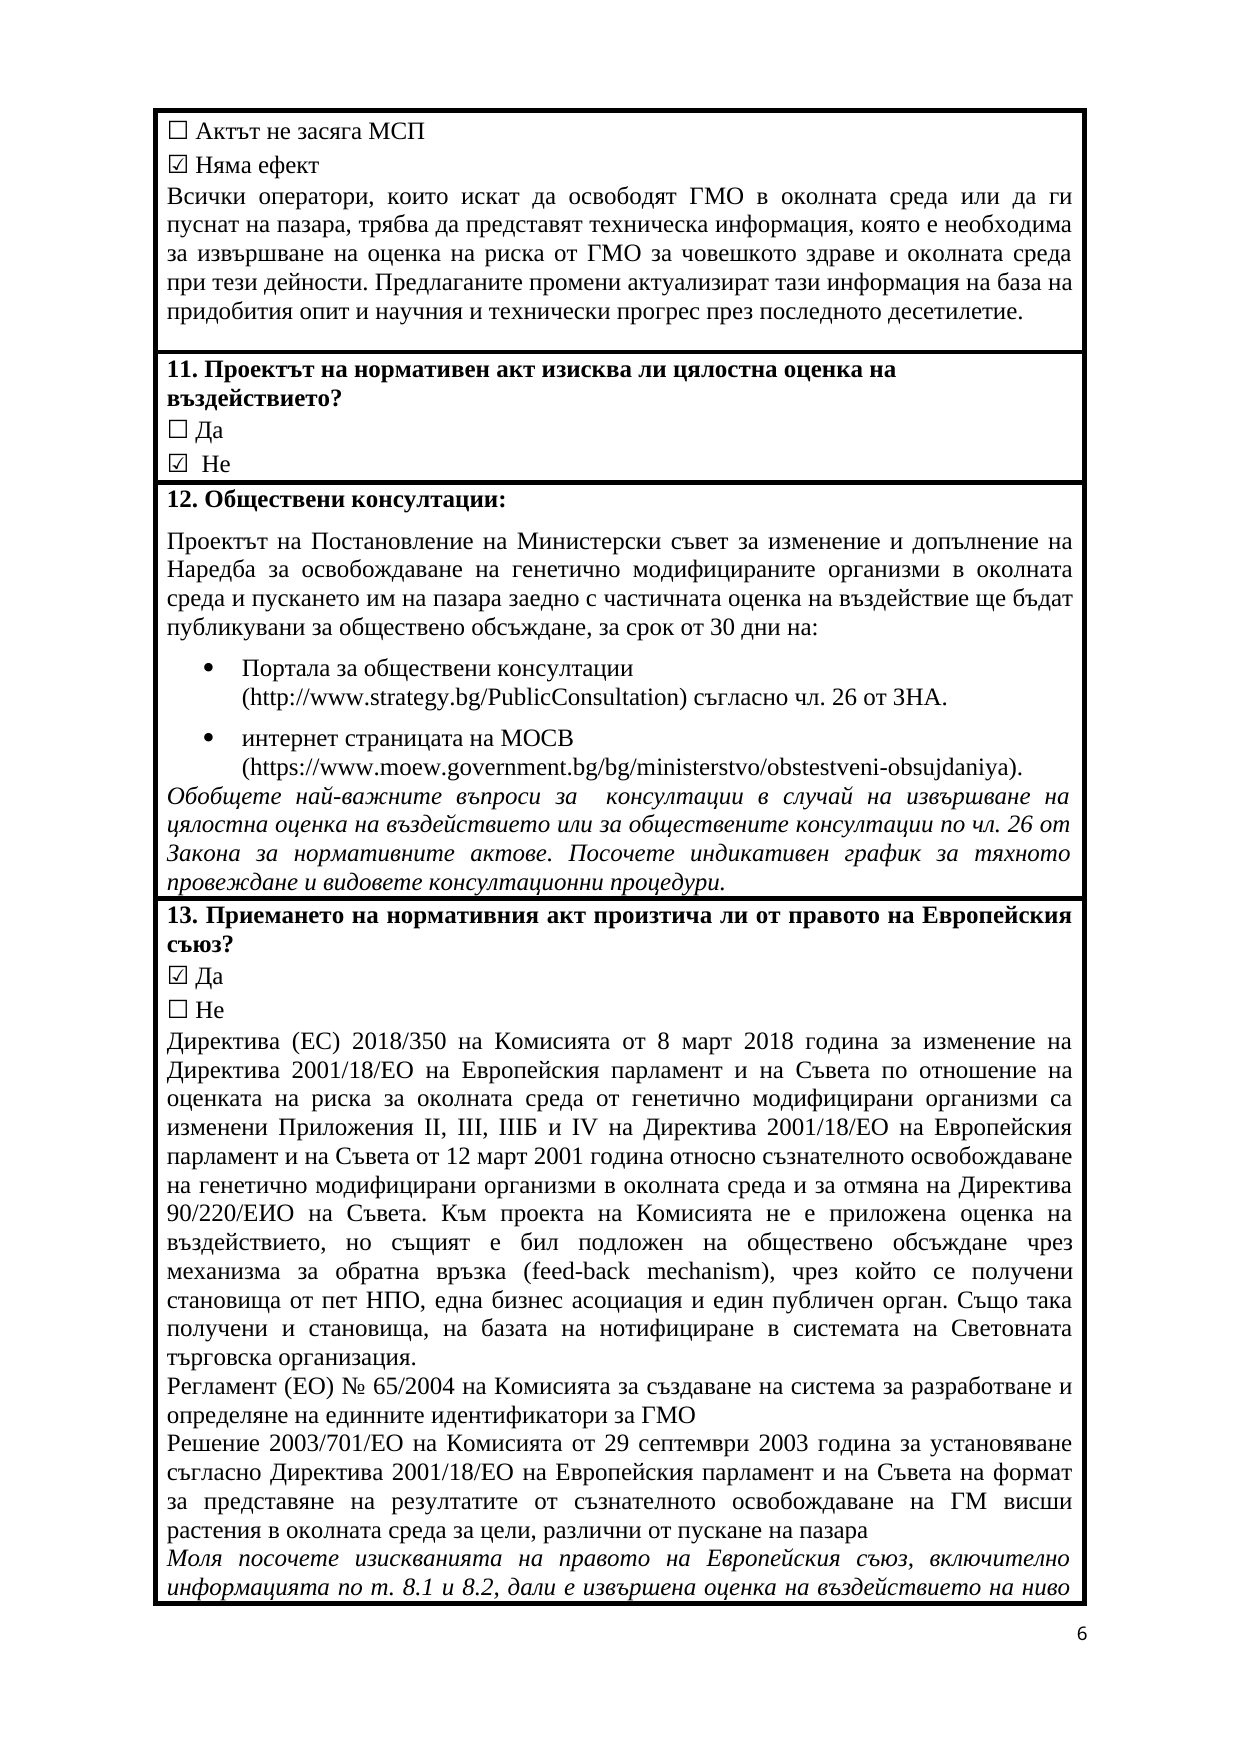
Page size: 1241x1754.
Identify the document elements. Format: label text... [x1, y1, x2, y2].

table_cell 12. Обществени консултации: Проектът на Постановление на Министерски съвет за изменение и допълнение на Наредба за освобождаване на генетично модифицираните организми в околната среда и пускането им на пазара заедно с частичната оценка на въздействие ще бъдат публикувани за обществено обсъждане, за срок от 30 дни на: Портала за обществени консултации (http://www.strategy.bg/PublicConsultation) съгласно чл. 26 от ЗНА. интернет страницата на МОСВ (https://www.moew.government.bg/bg/ministerstvo/obstestveni-obsujdaniya). Обобщете най-важните въпроси за консултации в случай на извършване на цялостна оценка на въздействието или за обществените консултации по чл. 26 от Закона за нормативните актове. Посочете индикативен график за тяхното провеждане и видовете консултационни процедури. [158, 485, 1082, 896]
table_cell 11. Проектът на нормативен акт изисква ли цялостна оценка на въздействието? ☐ Да ☑ Не [158, 354, 1082, 480]
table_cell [158, 113, 1082, 349]
